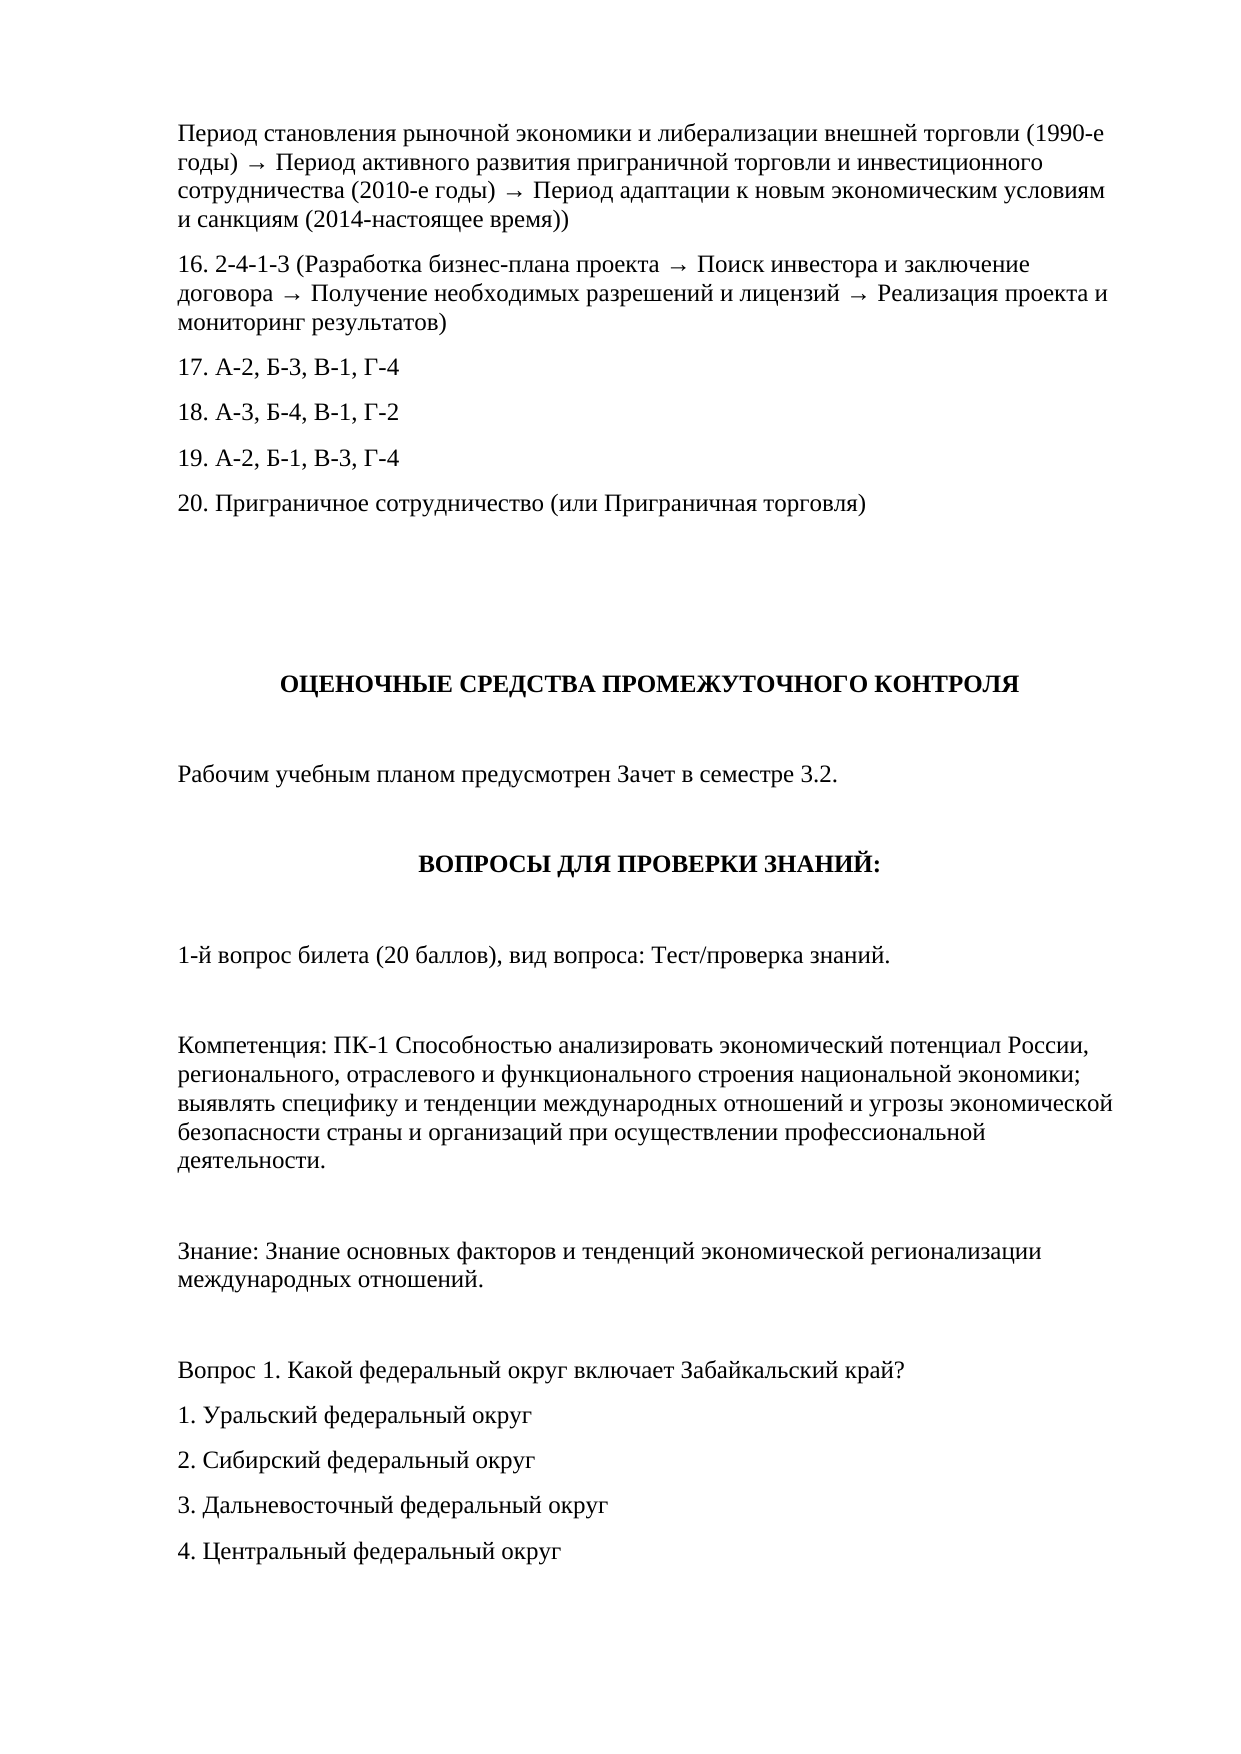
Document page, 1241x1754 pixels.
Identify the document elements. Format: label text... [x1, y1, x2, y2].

text ВОПРОСЫ ДЛЯ ПРОВЕРКИ ЗНАНИЙ: [177, 849, 1122, 878]
text Компетенция: ПК-1 Способностью анализировать экономический потенциал России, регионального, отраслевого и функционального строения национальной экономики; выявлять специфику и тенденции международных отношений и угрозы экономической безопасности страны и организаций при осуществлении профессиональной деятельности. [177, 1030, 1122, 1174]
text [177, 118, 1122, 233]
text 16. 2-4-1-3 (Разработка бизнес-плана проекта → Поиск инвестора и заключение договора → Получение необходимых разрешений и лицензий → Реализация проекта и мониторинг результатов) [177, 249, 1122, 336]
text Вопрос 1. Какой федеральный округ включает Забайкальский край? [177, 1355, 1122, 1384]
text 19. А-2, Б-1, В-3, Г-4 [177, 443, 1122, 471]
text Рабочим учебным планом предусмотрен Зачет в семестре 3.2. [177, 759, 1122, 788]
text 1. Уральский федеральный округ [177, 1400, 1122, 1429]
text ОЦЕНОЧНЫЕ СРЕДСТВА ПРОМЕЖУТОЧНОГО КОНТРОЛЯ [177, 669, 1122, 697]
text 3. Дальневосточный федеральный округ [177, 1491, 1122, 1519]
text 20. Приграничное сотрудничество (или Приграничная торговля) [177, 488, 1122, 517]
text 4. Центральный федеральный округ [177, 1536, 1122, 1564]
text 17. А-2, Б-3, В-1, Г-4 [177, 352, 1122, 381]
text 2. Сибирский федеральный округ [177, 1445, 1122, 1474]
text Знание: Знание основных факторов и тенденций экономической регионализации международных отношений. [177, 1236, 1122, 1293]
text 18. А-3, Б-4, В-1, Г-2 [177, 397, 1122, 426]
text 1-й вопрос билета (20 баллов), вид вопроса: Тест/проверка знаний. [177, 940, 1122, 969]
